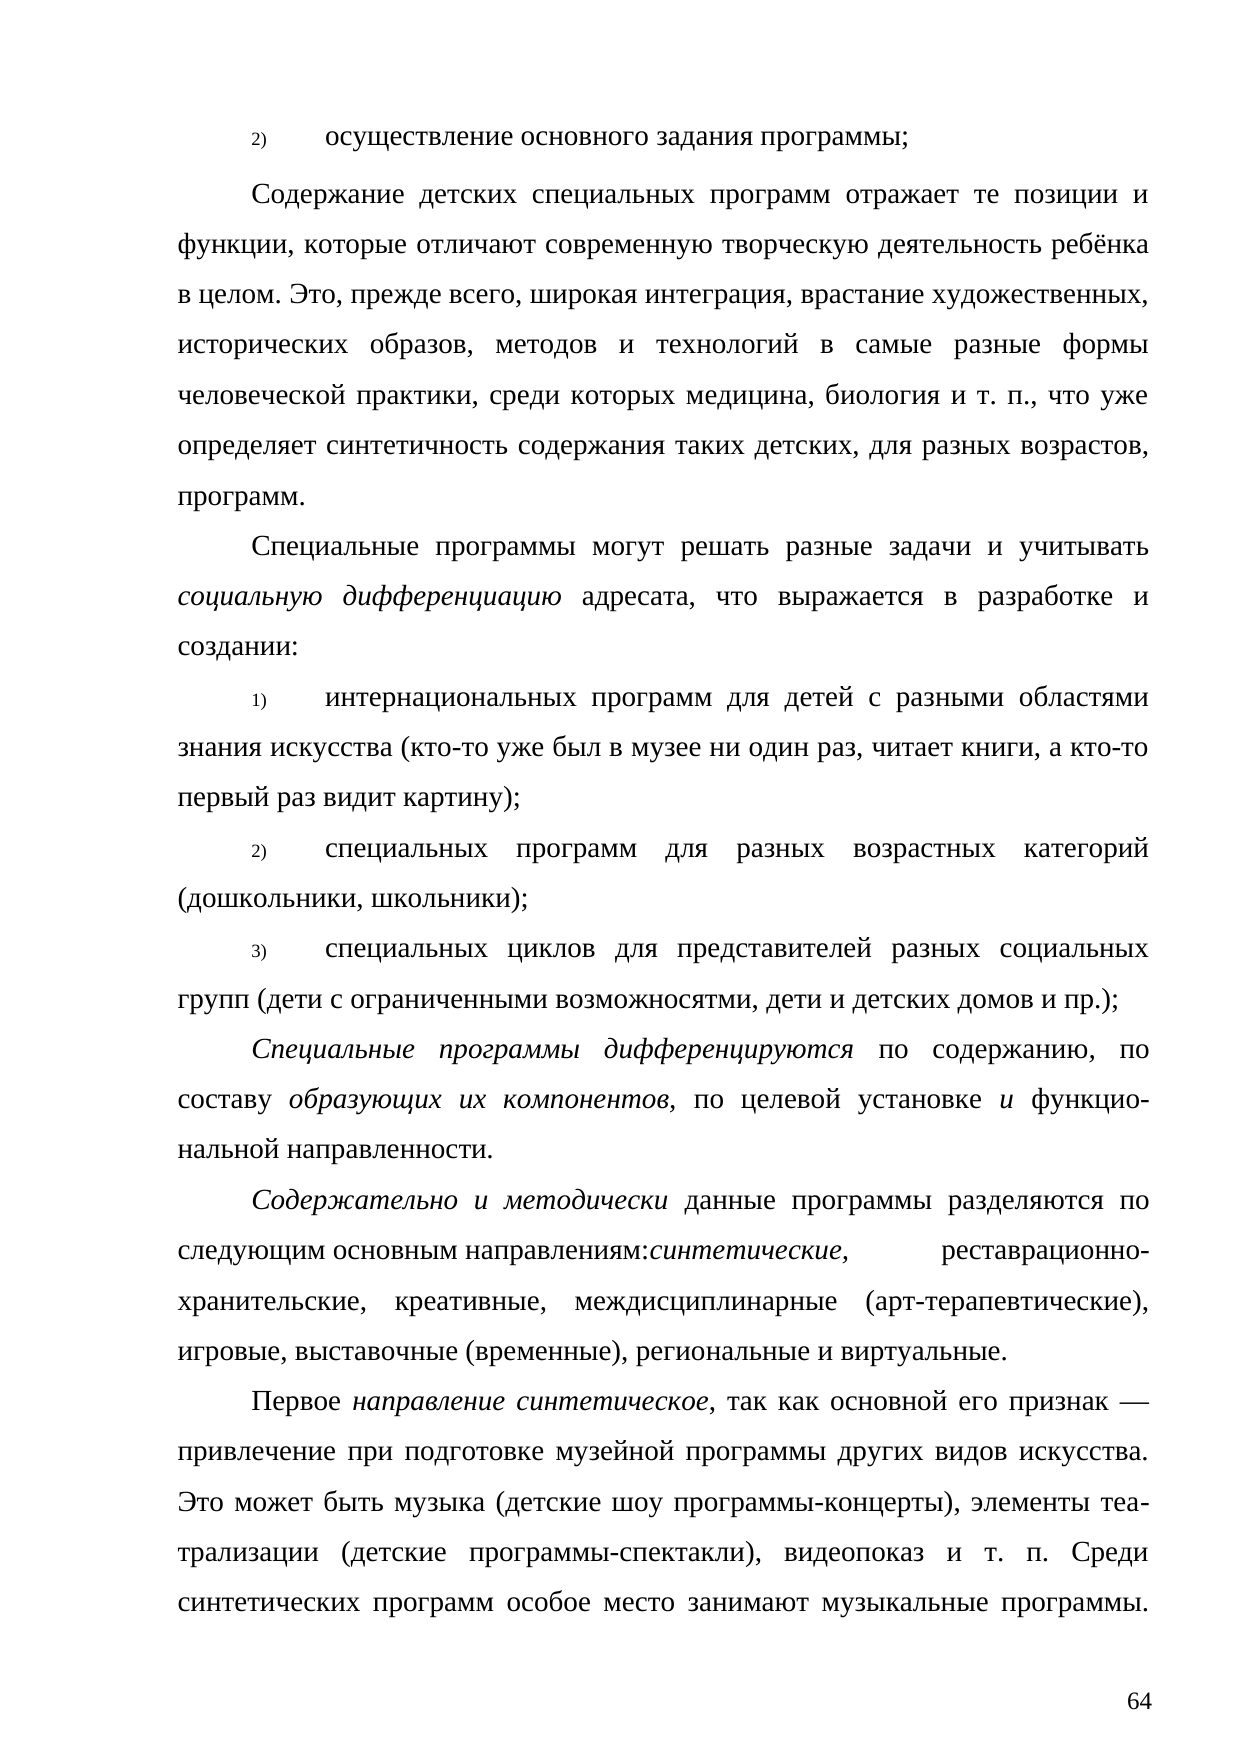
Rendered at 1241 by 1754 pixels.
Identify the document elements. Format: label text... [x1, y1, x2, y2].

list осуществление основного задания программы; [177, 118, 1152, 152]
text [177, 1383, 1149, 1618]
text Специальные программы дифференцируются по содержанию, по составу образующих их компонентов, по целевой установке и функциональной направленности. [177, 1031, 1149, 1165]
text Специальные программы могут решать разные задачи и учитывать социальную дифференциацию адресата, что выражается в разработке и создании: [177, 528, 1149, 662]
text Содержание детских специальных программ отражает те позиции и функции, которые отличают современную творческую деятельность ребёнка в целом. Это, прежде всего, широкая интеграция, врастание художественных, исторических образов, методов и технологий в самые разные формы человеческой практики, среди которых медицина, биология и т. п., что уже определяет синтетичность содержания таких детских, для разных возрастов, программ. [177, 176, 1149, 511]
list специальных программ для разных возрастных категорий (дошкольники, школьники); [177, 830, 1149, 914]
list специальных циклов для представителей разных социальных групп (дети с ограниченными возможносятми, дети и детских домов и пр.); [177, 930, 1149, 1014]
list интернациональных программ для детей с разными областями знания искусства (кто-то уже был в музее ни один раз, читает книги, а кто-то первый раз видит картину); [177, 679, 1149, 813]
text Содержательно и методически данные программы разделяются по следующим основным направлениям: синтетические, реставрационно-хранительские, креативные, междисциплинарные (арт-терапевтические), игровые, выставочные (временные), региональные и виртуальные. [177, 1182, 1149, 1366]
